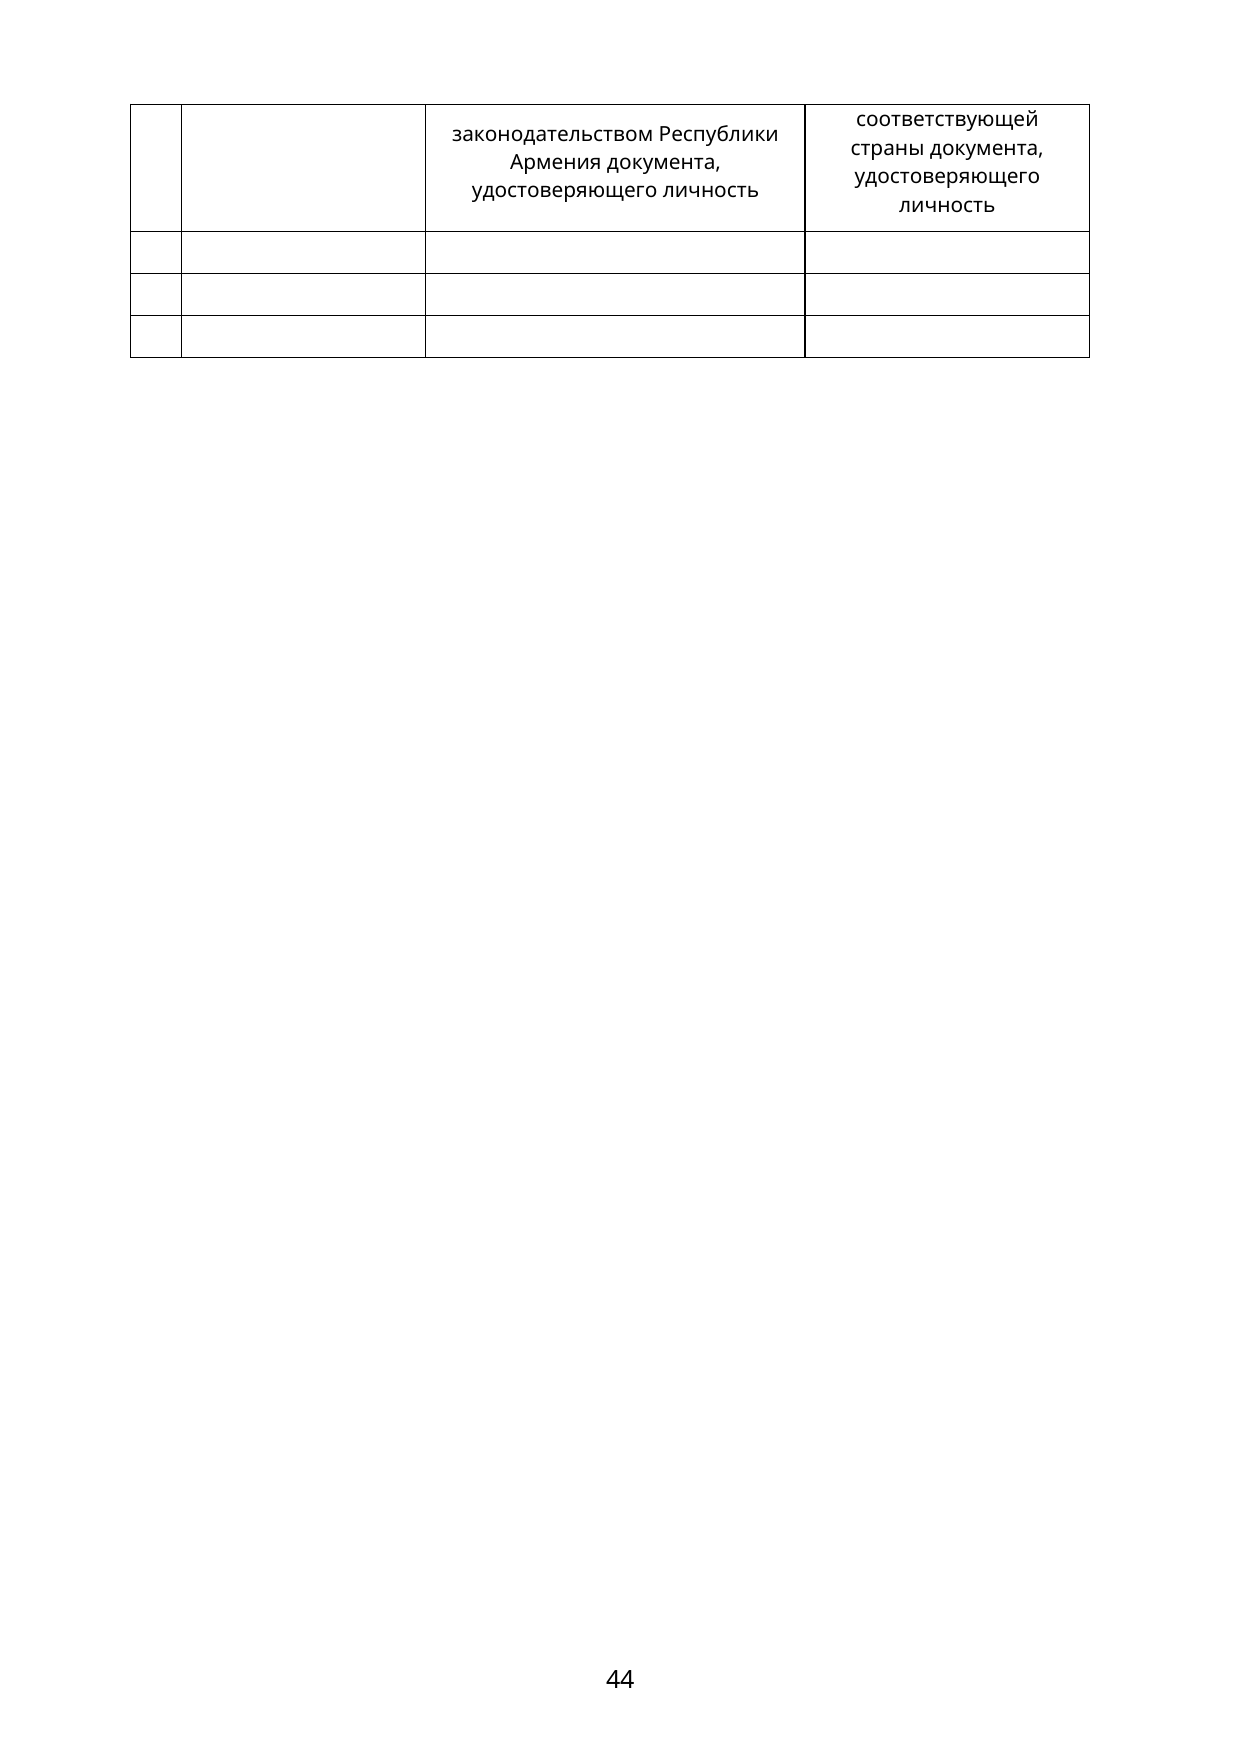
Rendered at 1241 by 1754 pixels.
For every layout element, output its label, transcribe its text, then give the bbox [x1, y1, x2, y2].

table_cell [806, 316, 1089, 357]
table_cell [426, 316, 804, 357]
table_cell [806, 232, 1089, 273]
table_cell [131, 274, 181, 315]
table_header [182, 105, 425, 231]
table_cell [806, 274, 1089, 315]
table_cell [182, 316, 425, 357]
table_cell [131, 316, 181, 357]
table_cell [426, 274, 804, 315]
table_header п/н [131, 105, 181, 231]
table_cell [182, 274, 425, 315]
table_cell [131, 232, 181, 273]
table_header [806, 105, 1089, 231]
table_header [426, 105, 804, 231]
table_cell [426, 232, 804, 273]
table_cell [182, 232, 425, 273]
